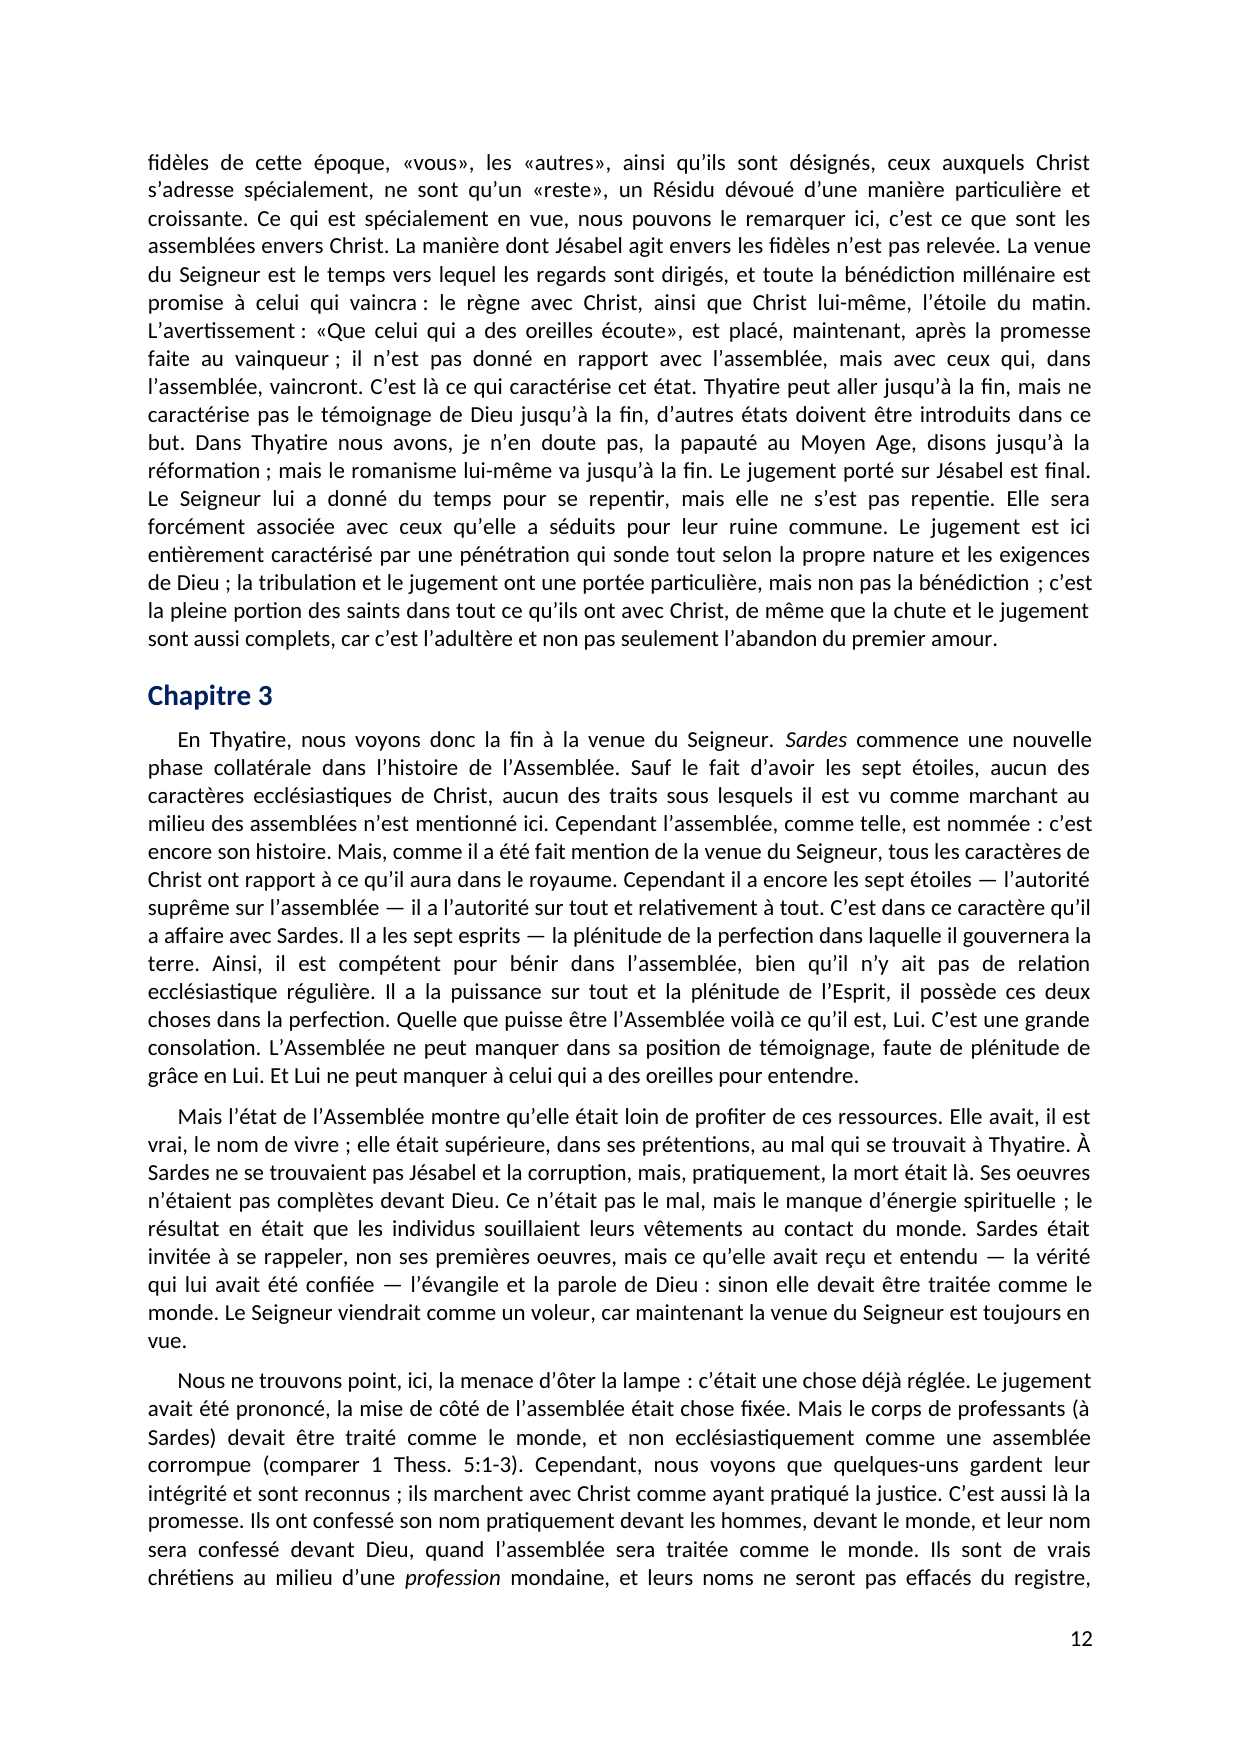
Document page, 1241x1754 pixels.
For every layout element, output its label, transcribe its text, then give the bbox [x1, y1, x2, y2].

subtitle Chapitre 3 [148, 677, 1093, 713]
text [148, 148, 1093, 652]
text En Thyatire, nous voyons donc la fin à la venue du Seigneur. Sardes commence une nouvelle phase collatérale dans l’histoire de l’Assemblée. Sauf le fait d’avoir les sept étoiles, aucun des caractères ecclésiastiques de Christ, aucun des traits sous lesquels il est vu comme marchant au milieu des assemblées n’est mentionné ici. Cependant l’assemblée, comme telle, est nommée : c’est encore son histoire. Mais, comme il a été fait mention de la venue du Seigneur, tous les caractères de Christ ont rapport à ce qu’il aura dans le royaume. Cependant il a encore les sept étoiles — l’autorité suprême sur l’assemblée — il a l’autorité sur tout et relativement à tout. C’est dans ce caractère qu’il a affaire avec Sardes. Il a les sept esprits — la plénitude de la perfection dans laquelle il gouvernera la terre. Ainsi, il est compétent pour bénir dans l’assemblée, bien qu’il n’y ait pas de relation ecclésiastique régulière. Il a la puissance sur tout et la plénitude de l’Esprit, il possède ces deux choses dans la perfection. Quelle que puisse être l’Assemblée voilà ce qu’il est, Lui. C’est une grande consolation. L’Assemblée ne peut manquer dans sa position de témoignage, faute de plénitude de grâce en Lui. Et Lui ne peut manquer à celui qui a des oreilles pour entendre. [148, 725, 1093, 1089]
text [148, 1367, 1093, 1591]
text Mais l’état de l’Assemblée montre qu’elle était loin de profiter de ces ressources. Elle avait, il est vrai, le nom de vivre ; elle était supérieure, dans ses prétentions, au mal qui se trouvait à Thyatire. À Sardes ne se trouvaient pas Jésabel et la corruption, mais, pratiquement, la mort était là. Ses oeuvres n’étaient pas complètes devant Dieu. Ce n’était pas le mal, mais le manque d’énergie spirituelle ; le résultat en était que les individus souillaient leurs vêtements au contact du monde. Sardes était invitée à se rappeler, non ses premières oeuvres, mais ce qu’elle avait reçu et entendu — la vérité qui lui avait été confiée — l’évangile et la parole de Dieu : sinon elle devait être traitée comme le monde. Le Seigneur viendrait comme un voleur, car maintenant la venue du Seigneur est toujours en vue. [148, 1102, 1093, 1354]
